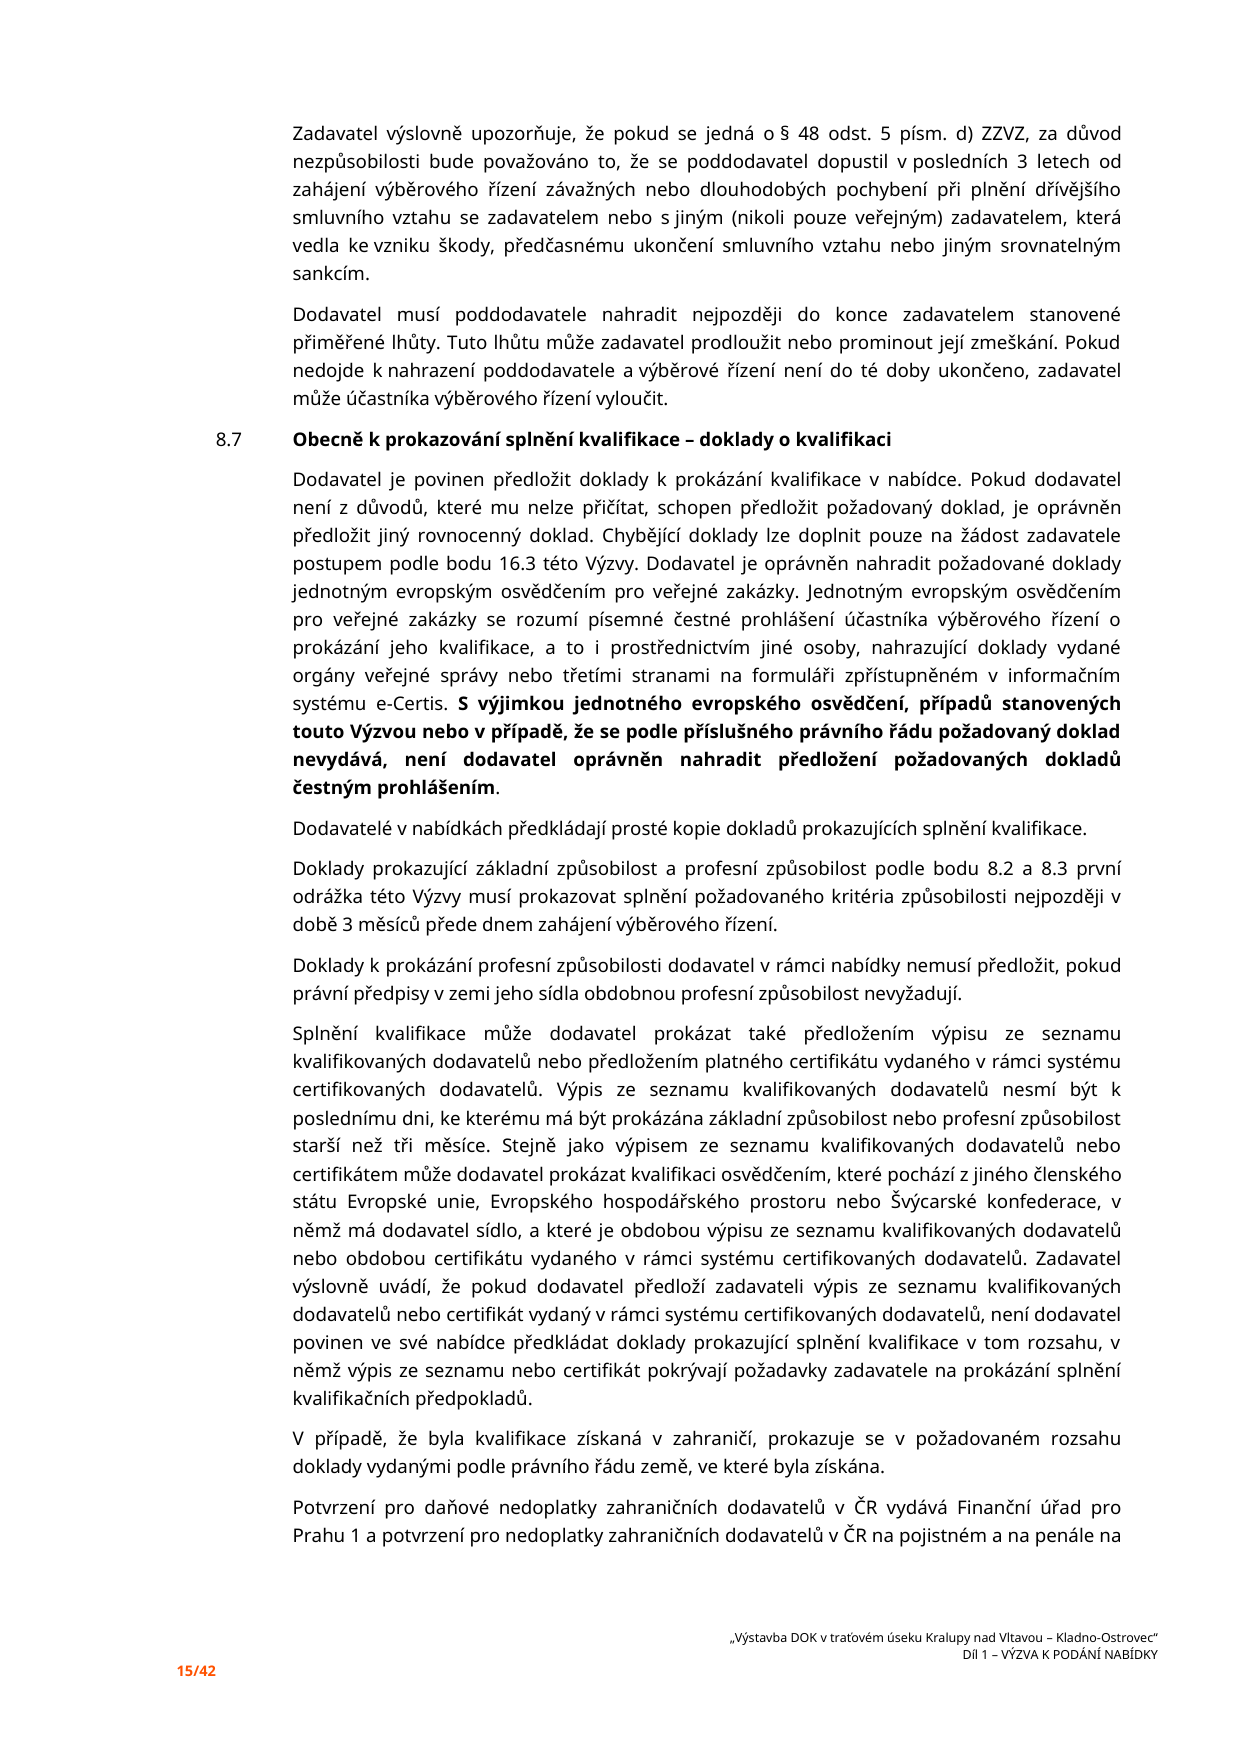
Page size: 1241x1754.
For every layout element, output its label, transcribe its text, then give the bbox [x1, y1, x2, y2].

text Doklady prokazující základní způsobilost a profesní způsobilost podle bodu 8.2 a 8.3 první odrážka této Výzvy musí prokazovat splnění požadovaného kritéria způsobilosti nejpozději v době 3 měsíců přede dnem zahájení výběrového řízení. [292, 856, 1122, 937]
text Obecně k prokazování splnění kvalifikace – doklady o kvalifikaci [216, 426, 1122, 451]
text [292, 1494, 1122, 1548]
text Splnění kvalifikace může dodavatel prokázat také předložením výpisu ze seznamu kvalifikovaných dodavatelů nebo předložením platného certifikátu vydaného v rámci systému certifikovaných dodavatelů. Výpis ze seznamu kvalifikovaných dodavatelů nesmí být k poslednímu dni, ke kterému má být prokázána základní způsobilost nebo profesní způsobilost starší než tři měsíce. Stejně jako výpisem ze seznamu kvalifikovaných dodavatelů nebo certifikátem může dodavatel prokázat kvalifikaci osvědčením, které pochází z jiného členského státu Evropské unie, Evropského hospodářského prostoru nebo Švýcarské konfederace, v němž má dodavatel sídlo, a které je obdobou výpisu ze seznamu kvalifikovaných dodavatelů nebo obdobou certifikátu vydaného v rámci systému certifikovaných dodavatelů. Zadavatel výslovně uvádí, že pokud dodavatel předloží zadavateli výpis ze seznamu kvalifikovaných dodavatelů nebo certifikát vydaný v rámci systému certifikovaných dodavatelů, není dodavatel povinen ve své nabídce předkládat doklady prokazující splnění kvalifikace v tom rozsahu, v němž výpis ze seznamu nebo certifikát pokrývají požadavky zadavatele na prokázání splnění kvalifikačních předpokladů. [292, 1021, 1122, 1411]
text Zadavatel výslovně upozorňuje, že pokud se jedná o § 48 odst. 5 písm. d) ZZVZ, za důvod nezpůsobilosti bude považováno to, že se poddodavatel dopustil v posledních 3 letech od zahájení výběrového řízení závažných nebo dlouhodobých pochybení při plnění dřívějšího smluvního vztahu se zadavatelem nebo s jiným (nikoli pouze veřejným) zadavatelem, která vedla ke vzniku škody, předčasnému ukončení smluvního vztahu nebo jiným srovnatelným sankcím. [292, 121, 1122, 286]
text Dodavatelé v nabídkách předkládají prosté kopie dokladů prokazujících splnění kvalifikace. [292, 815, 1122, 841]
list Dodavatel musí poddodavatele nahradit nejpozději do konce zadavatelem stanovené přiměřené lhůty. Tuto lhůtu může zadavatel prodloužit nebo prominout její zmeškání. Pokud nedojde k nahrazení poddodavatele a výběrové řízení není do té doby ukončeno, zadavatel může účastníka výběrového řízení vyloučit. [292, 301, 1122, 411]
text Doklady k prokázání profesní způsobilosti dodavatel v rámci nabídky nemusí předložit, pokud právní předpisy v zemi jeho sídla obdobnou profesní způsobilost nevyžadují. [292, 952, 1122, 1006]
text Dodavatel je povinen předložit doklady k prokázání kvalifikace v nabídce. Pokud dodavatel není z důvodů, které mu nelze přičítat, schopen předložit požadovaný doklad, je oprávněn předložit jiný rovnocenný doklad. Chybějící doklady lze doplnit pouze na žádost zadavatele postupem podle bodu 16.3 této Výzvy. Dodavatel je oprávněn nahradit požadované doklady jednotným evropským osvědčením pro veřejné zakázky. Jednotným evropským osvědčením pro veřejné zakázky se rozumí písemné čestné prohlášení účastníka výběrového řízení o prokázání jeho kvalifikace, a to i prostřednictvím jiné osoby, nahrazující doklady vydané orgány veřejné správy nebo třetími stranami na formuláři zpřístupněném v informačním systému e-Certis. S výjimkou jednotného evropského osvědčení, případů stanovených touto Výzvou nebo v případě, že se podle příslušného právního řádu požadovaný doklad nevydává, není dodavatel oprávněn nahradit předložení požadovaných dokladů čestným prohlášením. [292, 466, 1122, 800]
text V případě, že byla kvalifikace získaná v zahraničí, prokazuje se v požadovaném rozsahu doklady vydanými podle právního řádu země, ve které byla získána. [292, 1426, 1122, 1479]
